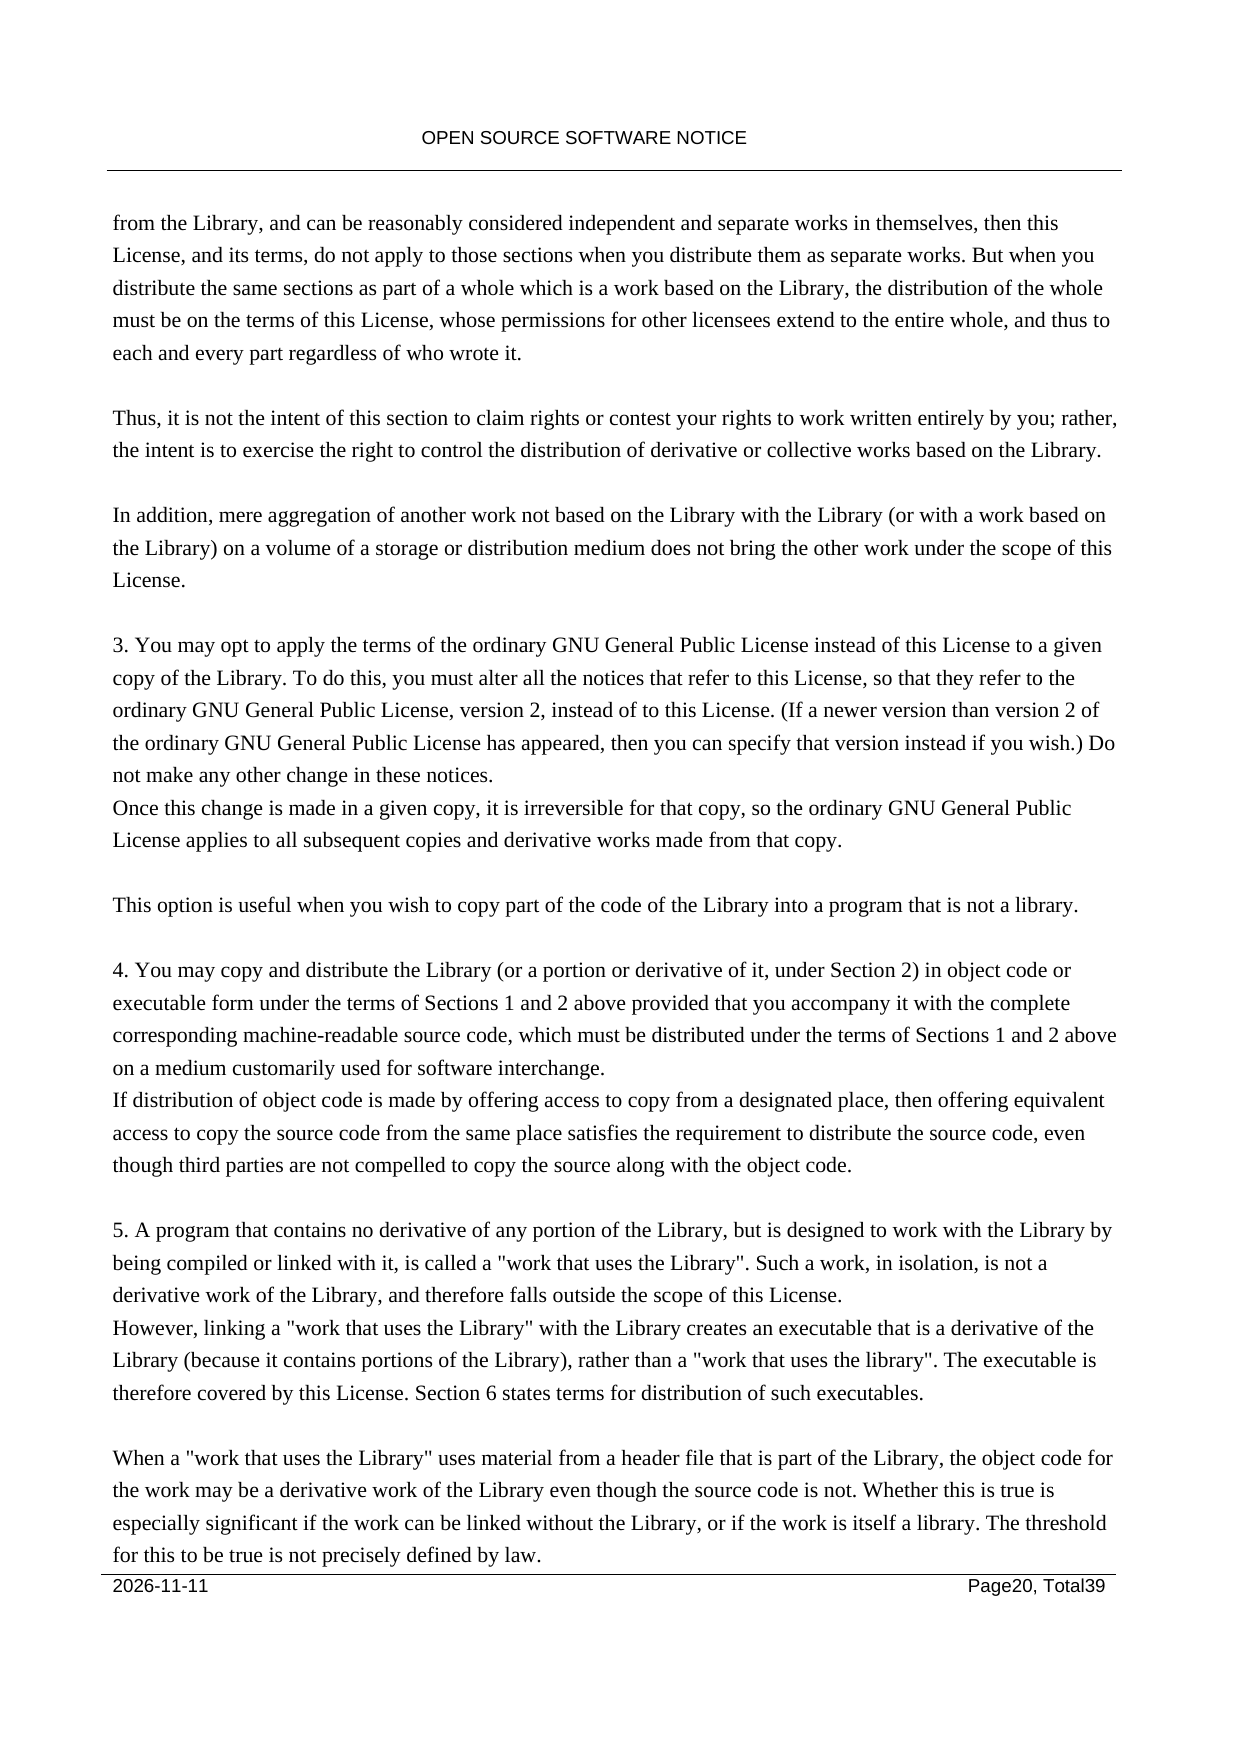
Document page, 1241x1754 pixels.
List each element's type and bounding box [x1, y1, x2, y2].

text [112, 206, 1128, 1571]
